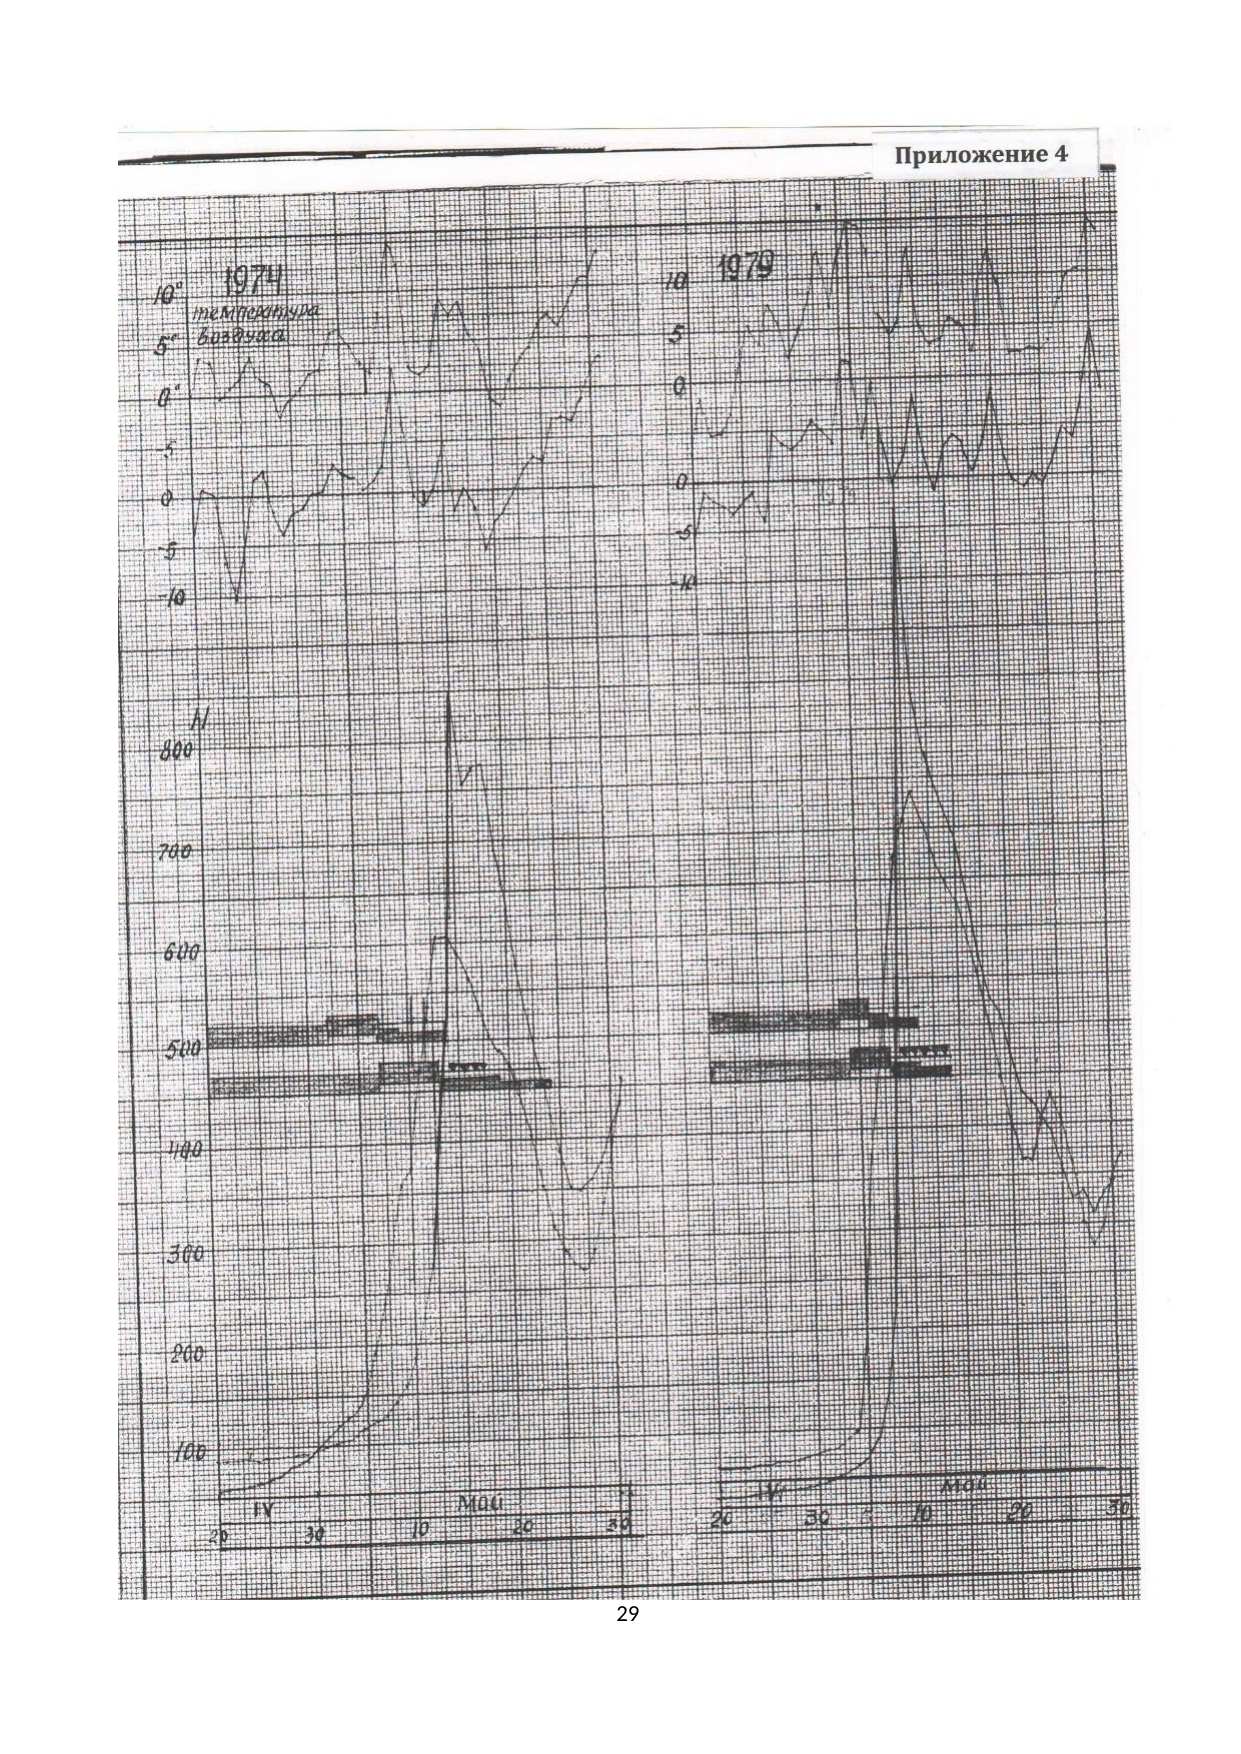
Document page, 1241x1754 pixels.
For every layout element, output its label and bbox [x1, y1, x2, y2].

picture [118, 118, 1172, 1600]
